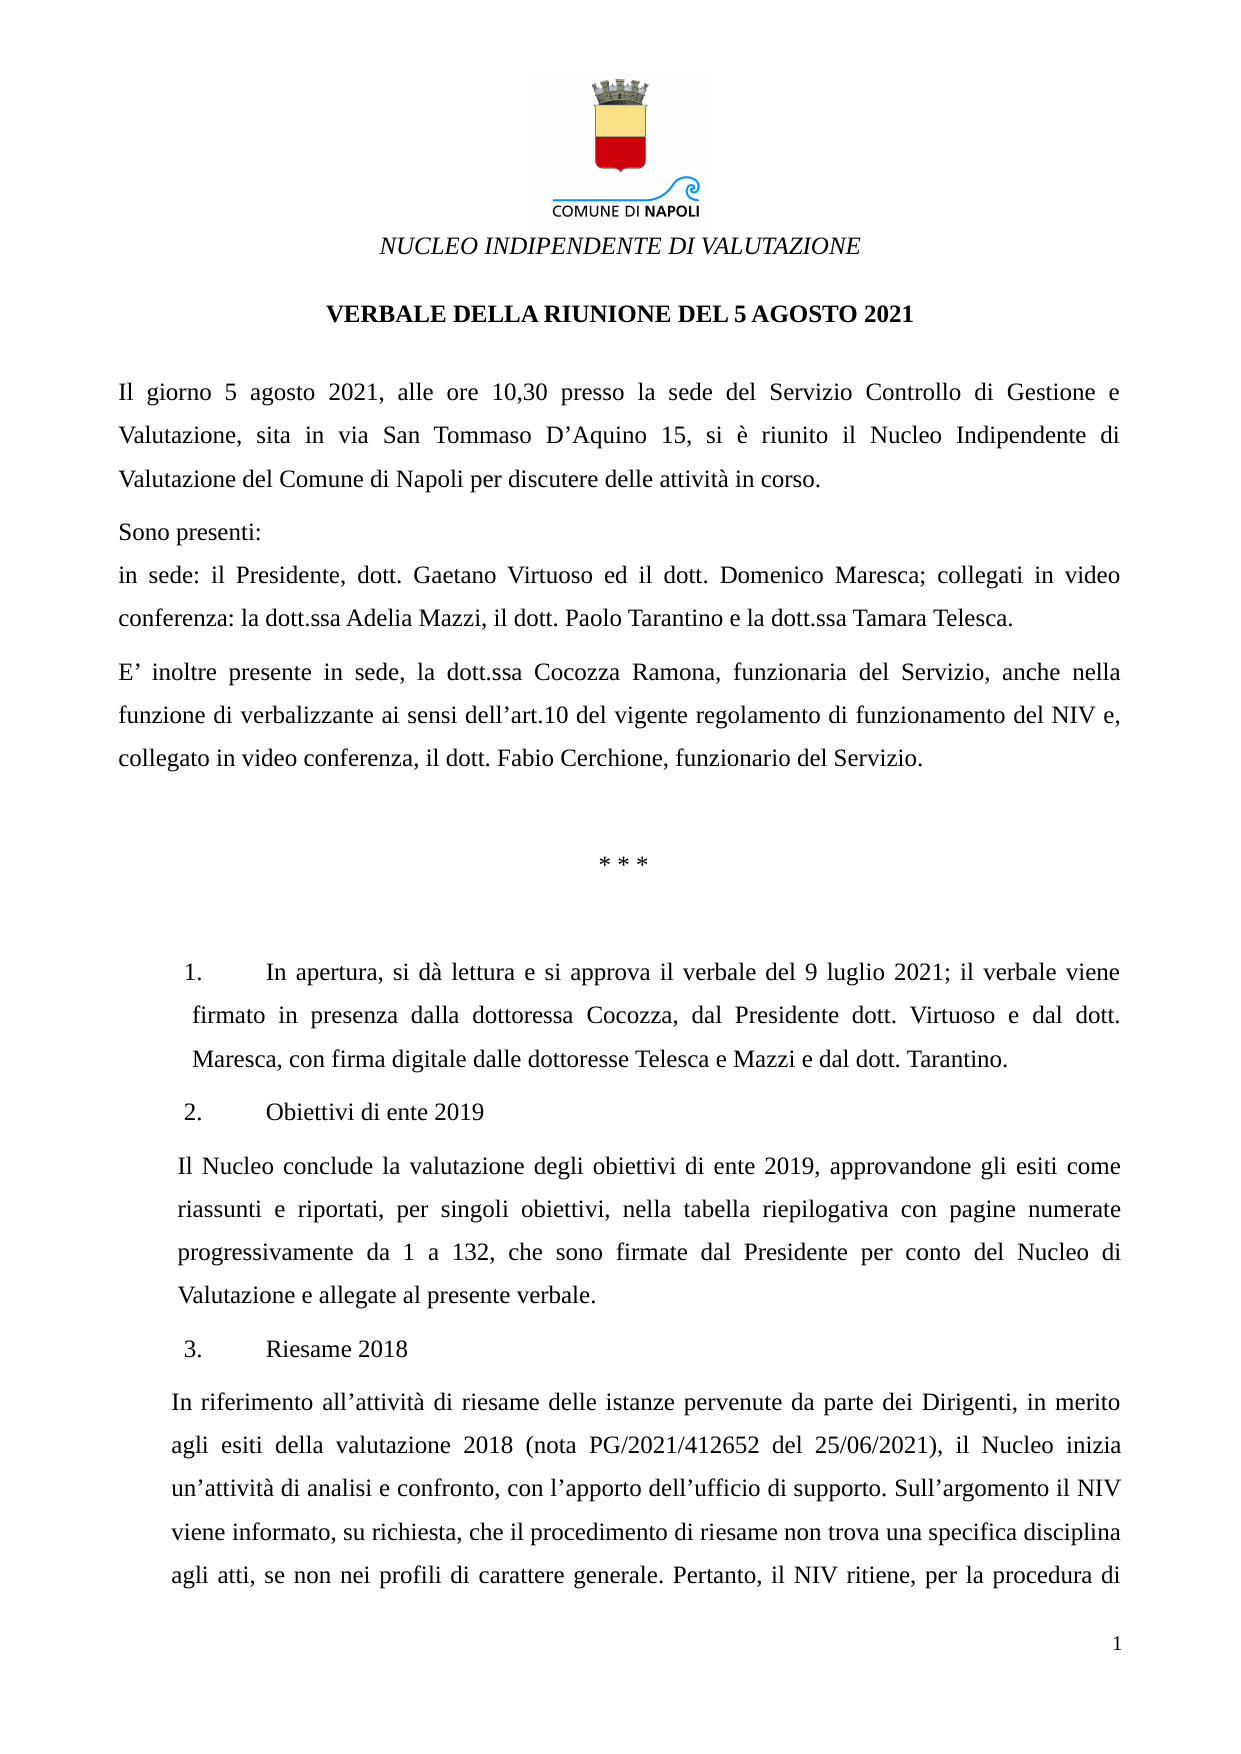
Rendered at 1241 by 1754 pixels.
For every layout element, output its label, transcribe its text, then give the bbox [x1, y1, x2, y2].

text * * * [598, 850, 1122, 879]
picture [532, 73, 709, 232]
list Riesame 2018 [184, 1334, 1122, 1362]
list In apertura, si dà lettura e si approva il verbale del 9 luglio 2021; il verbale viene firmato in presenza dalla dottoressa Cocozza, dal Presidente dott. Virtuoso e dal dott. Maresca, con firma digitale dalle dottoresse Telesca e Mazzi e dal dott. Tarantino. [184, 957, 1122, 1072]
text E’ inoltre presente in sede, la dott.ssa Cocozza Ramona, funzionaria del Servizio, anche nella funzione di verbalizzante ai sensi dell’art.10 del vigente regolamento di funzionamento del NIV e, collegato in video conferenza, il dott. Fabio Cerchione, funzionario del Servizio. [118, 657, 1122, 772]
text Sono presenti: [118, 517, 1122, 546]
list Obiettivi di ente 2019 [184, 1097, 1122, 1126]
text VERBALE DELLA RIUNIONE DEL 5 AGOSTO 2021 [118, 299, 1122, 328]
text Il giorno 5 agosto 2021, alle ore 10,30 presso la sede del Servizio Controllo di Gestione e Valutazione, sita in via San Tommaso D’Aquino 15, si è riunito il Nucleo Indipendente di Valutazione del Comune di Napoli per discutere delle attività in corso. [118, 377, 1122, 492]
text Il Nucleo conclude la valutazione degli obiettivi di ente 2019, approvandone gli esiti come riassunti e riportati, per singoli obiettivi, nella tabella riepilogativa con pagine numerate progressivamente da 1 a 132, che sono firmate dal Presidente per conto del Nucleo di Valutazione e allegate al presente verbale. [177, 1151, 1122, 1309]
text in sede: il Presidente, dott. Gaetano Virtuoso ed il dott. Domenico Maresca; collegati in video conferenza: la dott.ssa Adelia Mazzi, il dott. Paolo Tarantino e la dott.ssa Tamara Telesca. [118, 560, 1122, 632]
